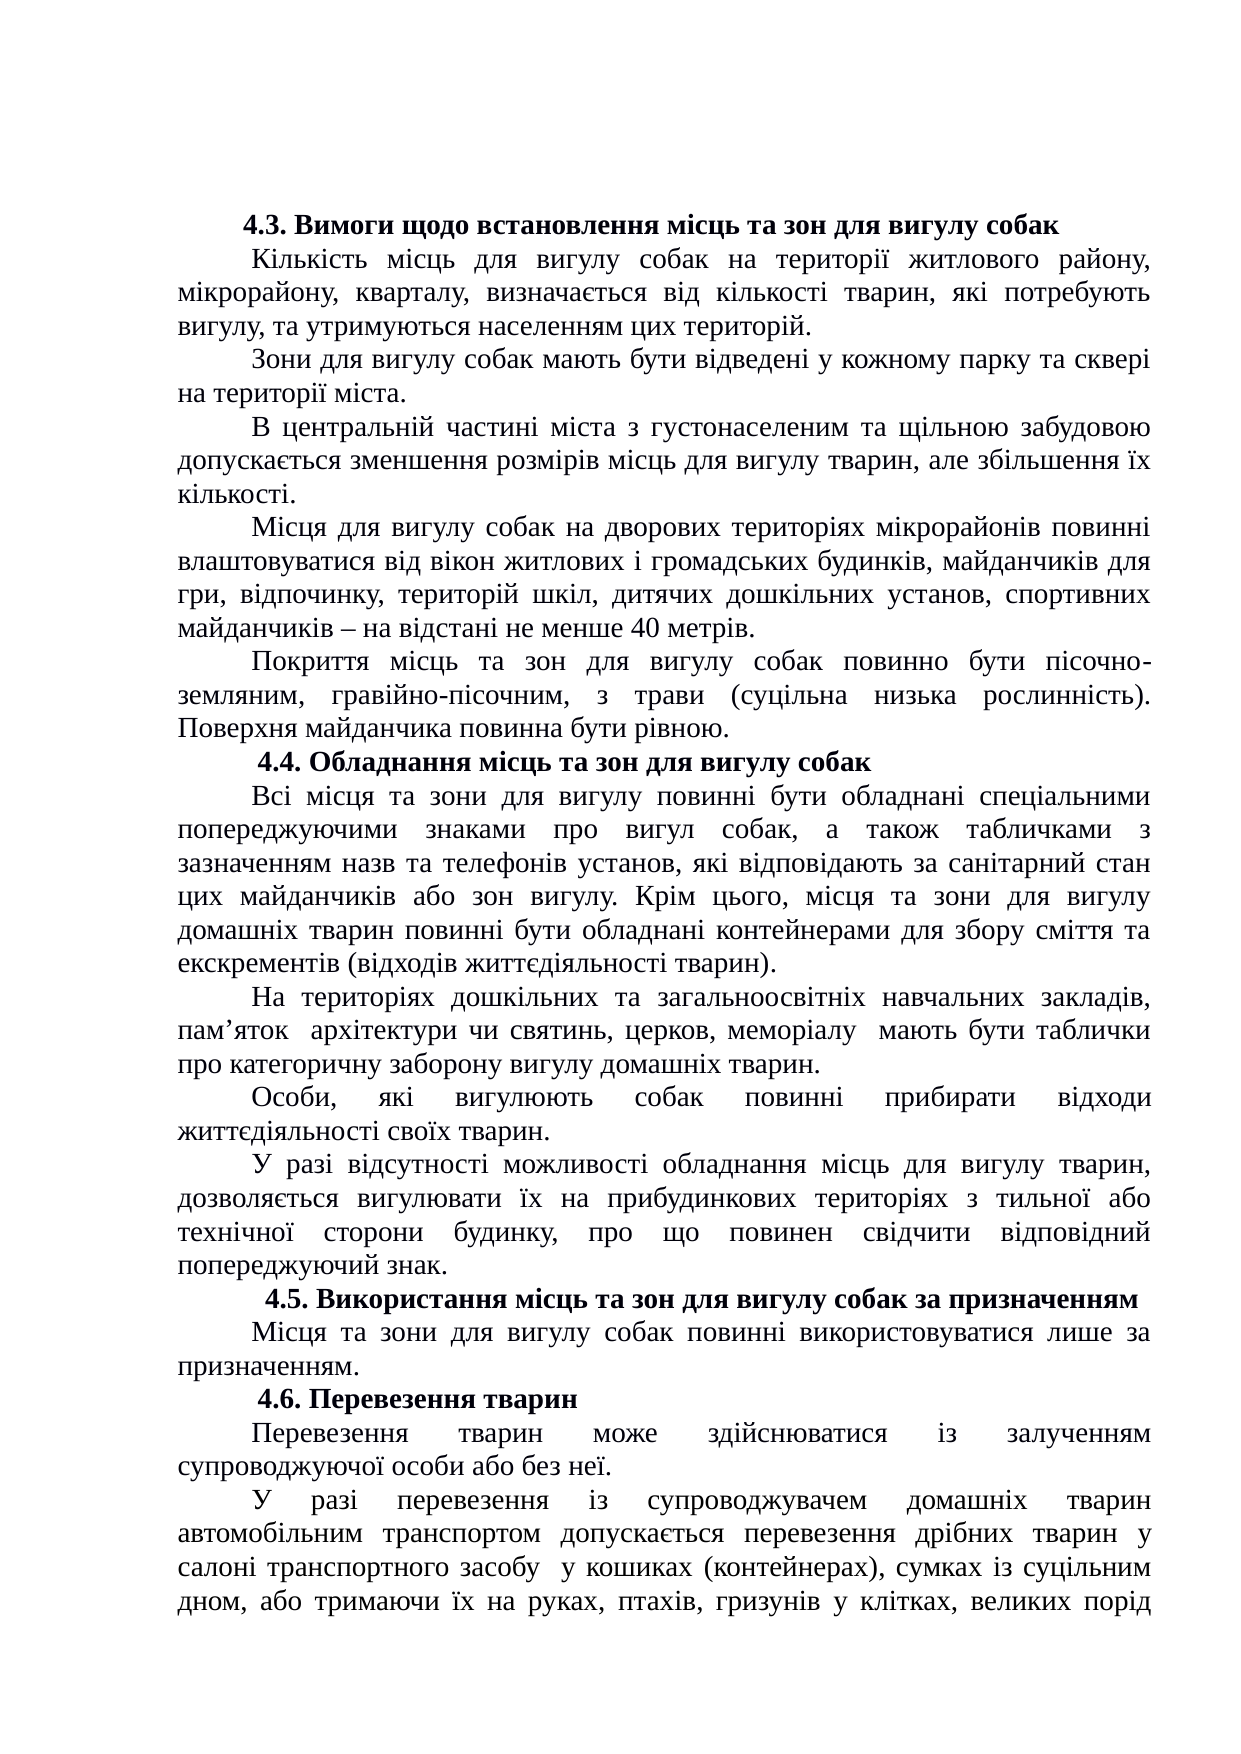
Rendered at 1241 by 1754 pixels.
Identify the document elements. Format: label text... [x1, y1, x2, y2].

text 4.3. Вимоги щодо встановлення місць та зон для вигулу собак [177, 207, 1152, 241]
text Місця для вигулу собак на дворових територіях мікрорайонів повинні влаштовуватися від вікон житлових і громадських будинків, майданчиків для гри, відпочинку, територій шкіл, дитячих дошкільних установ, спортивних майданчиків – на відстані не менше 40 метрів. [177, 509, 1152, 643]
text Особи, які вигулюють собак повинні прибирати відходи життєдіяльності своїх тварин. [177, 1079, 1152, 1147]
text У разі відсутності можливості обладнання місць для вигулу тварин, дозволяється вигулювати їх на прибудинкових територіях з тильної або технічної сторони будинку, про що повинен свідчити відповідний попереджуючий знак. [177, 1147, 1152, 1281]
text 4.6. Перевезення тварин [177, 1381, 1152, 1415]
text 4.4. Обладнання місць та зон для вигулу собак [177, 744, 1152, 778]
text 4.5. Використання місць та зон для вигулу собак за призначенням [177, 1281, 1152, 1314]
text Місця та зони для вигулу собак повинні використовуватися лише за призначенням. [177, 1314, 1152, 1381]
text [177, 1482, 1152, 1616]
text Перевезення тварин може здійснюватися із залученням супроводжуючої особи або без неї. [177, 1415, 1152, 1482]
text Всі місця та зони для вигулу повинні бути обладнані спеціальними попереджуючими знаками про вигул собак, а також табличками з зазначенням назв та телефонів установ, які відповідають за санітарний стан цих майданчиків або зон вигулу. Крім цього, місця та зони для вигулу домашніх тварин повинні бути обладнані контейнерами для збору сміття та екскрементів (відходів життєдіяльності тварин). [177, 778, 1152, 979]
text Покриття місць та зон для вигулу собак повинно бути пісочно-земляним, гравійно-пісочним, з трави (суцільна низька рослинність). Поверхня майданчика повинна бути рівною. [177, 643, 1152, 744]
text Зони для вигулу собак мають бути відведені у кожному парку та сквері на території міста. [177, 342, 1152, 409]
text На територіях дошкільних та загальноосвітніх навчальних закладів, пам’яток архітектури чи святинь, церков, меморіалу мають бути таблички про категоричну заборону вигулу домашніх тварин. [177, 979, 1152, 1079]
text Кількість місць для вигулу собак на території житлового району, мікрорайону, кварталу, визначається від кількості тварин, які потребують вигулу, та утримуються населенням цих територій. [177, 241, 1152, 342]
text В центральній частині міста з густонаселеним та щільною забудовою допускається зменшення розмірів місць для вигулу тварин, але збільшення їх кількості. [177, 409, 1152, 509]
